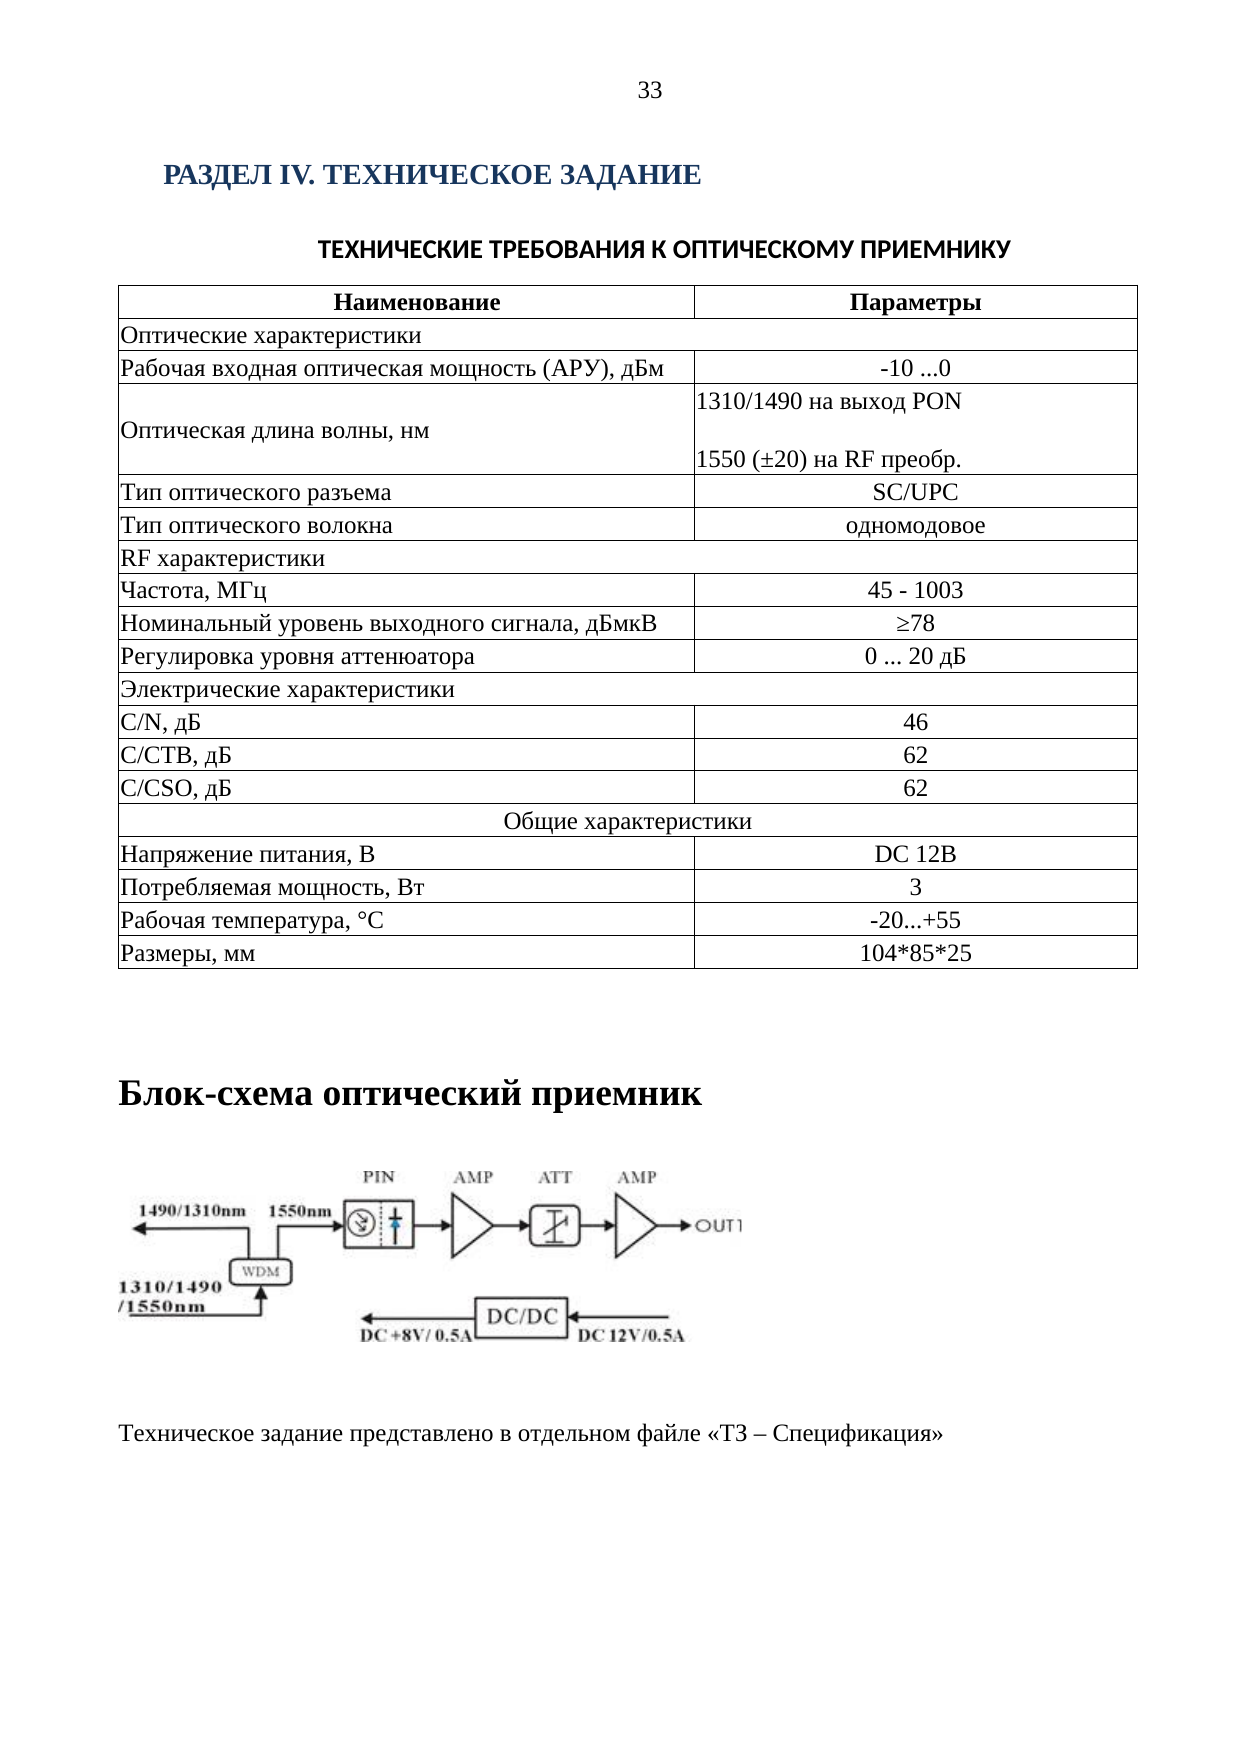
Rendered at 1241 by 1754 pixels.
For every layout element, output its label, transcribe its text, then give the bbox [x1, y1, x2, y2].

table_cell С/СТВ, дБ [119, 739, 694, 770]
table_cell 62 [695, 739, 1137, 770]
table_header Наименование [119, 286, 694, 317]
table_cell DC 12В [695, 837, 1137, 869]
text Блок-схема оптический приемник [118, 1070, 1181, 1113]
table_cell RF характеристики [119, 541, 1137, 573]
table_cell Тип оптического волокна [119, 508, 694, 540]
text Техническое задание представлено в отдельном файле «ТЗ – Спецификация» [118, 1418, 1181, 1447]
table_cell Рабочая входная оптическая мощность (АРУ), дБм [119, 351, 694, 383]
table_cell Оптические характеристики [119, 319, 1137, 350]
table_cell Электрические характеристики [119, 673, 1137, 704]
table_cell SC/UPC [695, 475, 1137, 507]
table_cell Номинальный уровень выходного сигнала, дБмкВ [119, 607, 694, 639]
table_cell Тип оптического разъема [119, 475, 694, 507]
table_cell C/N, дБ [119, 706, 694, 737]
table_cell 104*85*25 [695, 936, 1137, 968]
table_cell Рабочая температура, °С [119, 903, 694, 935]
subtitle РАЗДЕЛ IV. ТЕХНИЧЕСКОЕ ЗАДАНИЕ [163, 157, 1181, 191]
table_header Параметры [695, 286, 1137, 317]
text ТЕХНИЧЕСКИЕ ТРЕБОВАНИЯ К ОПТИЧЕСКОМУ ПРИЕМНИКУ [148, 232, 1181, 265]
table_cell -20...+55 [695, 903, 1137, 935]
table_cell C/CSO, дБ [119, 771, 694, 803]
table_cell Регулировка уровня аттенюатора [119, 640, 694, 672]
table_cell 45 - 1003 [695, 574, 1137, 606]
table_cell ≥78 [695, 607, 1137, 639]
table_cell Напряжение питания, В [119, 837, 694, 869]
table_cell 62 [695, 771, 1137, 803]
table_cell Частота, МГц [119, 574, 694, 606]
table_cell Размеры, мм [119, 936, 694, 968]
table_cell одномодовое [695, 508, 1137, 540]
table_cell 46 [695, 706, 1137, 737]
table_cell 1310/1490 на выход PON 1550 (±20) на RF преобр. [695, 384, 1137, 474]
table_cell Потребляемая мощность, Вт [119, 870, 694, 902]
table_cell 0 ... 20 дБ [695, 640, 1137, 672]
picture [118, 1171, 742, 1342]
table_cell Оптическая длина волны, нм [119, 384, 694, 474]
table_cell -10 ...0 [695, 351, 1137, 383]
table_cell Общие характеристики [119, 804, 1137, 836]
table_cell 3 [695, 870, 1137, 902]
